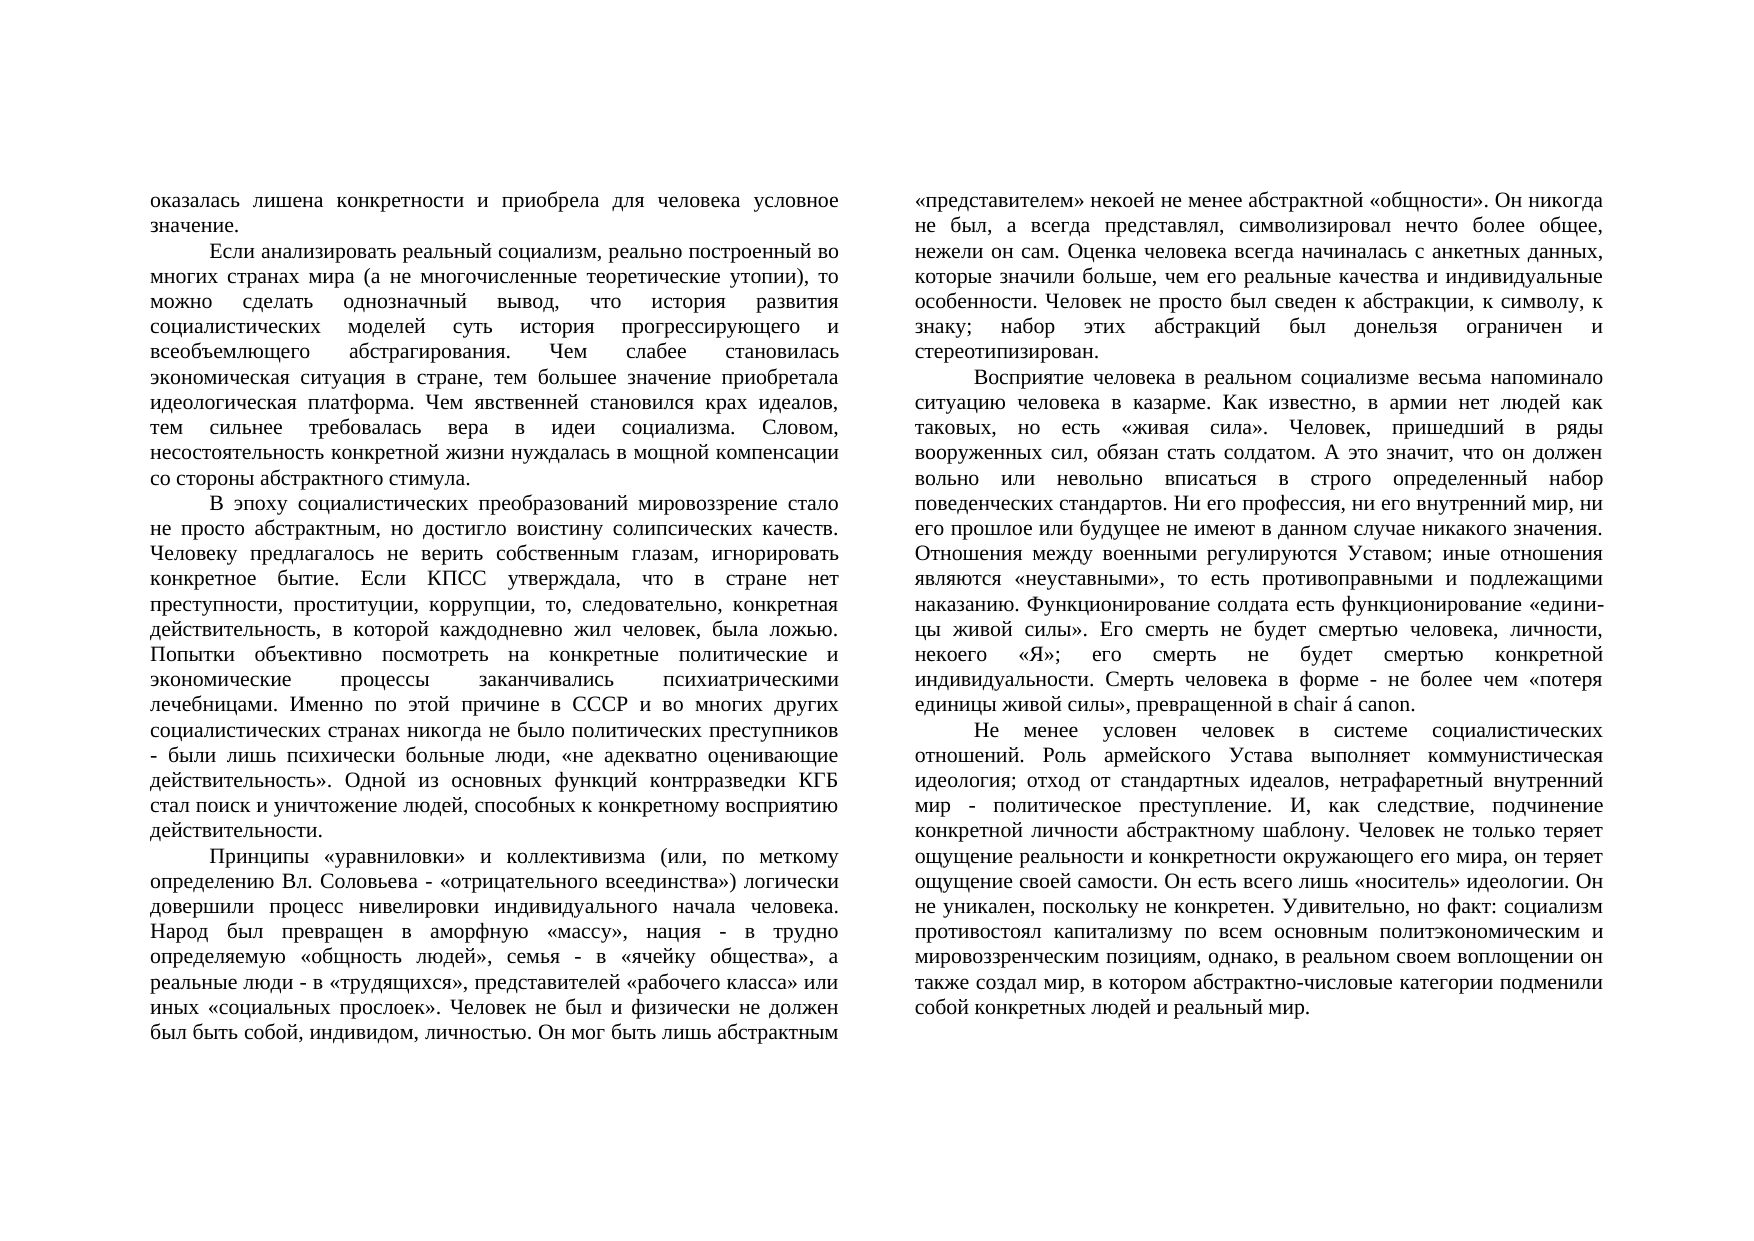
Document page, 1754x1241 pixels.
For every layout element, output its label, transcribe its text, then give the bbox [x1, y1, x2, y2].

text Принципы «уравниловки» и коллективизма (или, по меткому определению Вл. Соловьева - «отрицательного всеединства») логически довершили процесс нивелировки индивидуального начала человека. Народ был превращен в аморфную «массу», нация - в трудно определяемую «общность людей», семья - в «ячейку общества», а реальные люди - в «трудящихся», представителей «рабочего класса» или иных «социальных прослоек». Человек не был и физически не должен был быть собой, индивидом, личностью. Он мог быть лишь абстрактным «представителем» некоей не менее абстрактной «общности». Он никогда не был, а всегда представлял, символизировал нечто более общее, нежели он сам. Оценка человека всегда начиналась с анкетных данных, которые значили больше, чем его реальные качества и индивидуальные особенности. Человек не просто был сведен к абстракции, к символу, к знаку; набор этих абстракций был донельзя ограничен и стереотипизирован. [914, 187, 1604, 364]
text Если анализировать реальный социализм, реально построенный во многих странах мира (а не многочисленные теоретические утопии), то можно сделать однозначный вывод, что история развития социалистических моделей суть история прогрессирующего и всеобъемлющего абстрагирования. Чем слабее становилась экономическая ситуация в стране, тем большее значение приобретала идеологическая платформа. Чем явственней становился крах идеалов, тем сильнее требовалась вера в идеи социализма. Словом, несостоятельность конкретной жизни нуждалась в мощной компенсации со стороны абстрактного стимула. [150, 238, 839, 490]
text Восприятие человека в реальном социализме весьма напоминало ситуацию человека в казарме. Как известно, в армии нет людей как таковых, но есть «живая сила». Человек, пришедший в ряды вооруженных сил, обязан стать солдатом. А это значит, что он должен вольно или невольно вписаться в строго определенный набор поведенческих стандартов. Ни его профессия, ни его внутренний мир, ни его прошлое или будущее не имеют в данном случае никакого значения. Отношения между военными регулируются Уставом; иные отношения являются «неуставными», то есть противоправными и подлежащими наказанию. Функционирование солдата есть функционирование «единицы живой силы». Его смерть не будет смертью человека, личности, некоего «Я»; его смерть не будет смертью конкретной индивидуальности. Смерть человека в форме - не более чем «потеря единицы живой силы», превращенной в chair саnon. [914, 364, 1604, 717]
text Не менее условен человек в системе социалистических отношений. Роль армейского Устава выполняет коммунистическая идеология; отход от стандартных идеалов, нетрафаретный внутренний мир - политическое преступление. И, как следствие, подчинение конкретной личности абстрактному шаблону. Человек не только теряет ощущение реальности и конкретности окружающего его мира, он теряет ощущение своей самости. Он есть всего лишь «носитель» идеологии. Он не уникален, поскольку не конкретен. Удивительно, но факт: социализм противостоял капитализму по всем основным политэкономическим и мировоззренческим позициям, однако, в реальном своем воплощении он также создал мир, в котором абстрактно-числовые категории подменили собой конкретных людей и реальный мир. [914, 717, 1604, 1019]
text Принципы «уравниловки» и коллективизма (или, по меткому определению Вл. Соловьева - «отрицательного всеединства») логически довершили процесс нивелировки индивидуального начала человека. Народ был превращен в аморфную «массу», нация - в трудно определяемую «общность людей», семья - в «ячейку общества», а реальные люди - в «трудящихся», представителей «рабочего класса» или иных «социальных прослоек». Человек не был и физически не должен был быть собой, индивидом, личностью. Он мог быть лишь абстрактным «представителем» некоей не менее абстрактной «общности». Он никогда не был, а всегда представлял, символизировал нечто более общее, нежели он сам. Оценка человека всегда начиналась с анкетных данных, которые значили больше, чем его реальные качества и индивидуальные особенности. Человек не просто был сведен к абстракции, к символу, к знаку; набор этих абстракций был донельзя ограничен и стереотипизирован. [150, 843, 839, 1044]
text В эпоху социалистических преобразований мировоззрение стало не просто абстрактным, но достигло воистину солипсических качеств. Человеку предлагалось не верить собственным глазам, игнорировать конкретное бытие. Если КПСС утверждала, что в стране нет преступности, проституции, коррупции, то, следовательно, конкретная действительность, в которой каждодневно жил человек, была ложью. Попытки объективно посмотреть на конкретные политические и экономические процессы заканчивались психиатрическими лечебницами. Именно по этой причине в СССР и во многих других социалистических странах никогда не было политических преступников - были лишь психически больные люди, «не адекватно оценивающие действительность». Одной из основных функций контрразведки КГБ стал поиск и уничтожение людей, способных к конкретному восприятию действительности. [150, 490, 839, 843]
